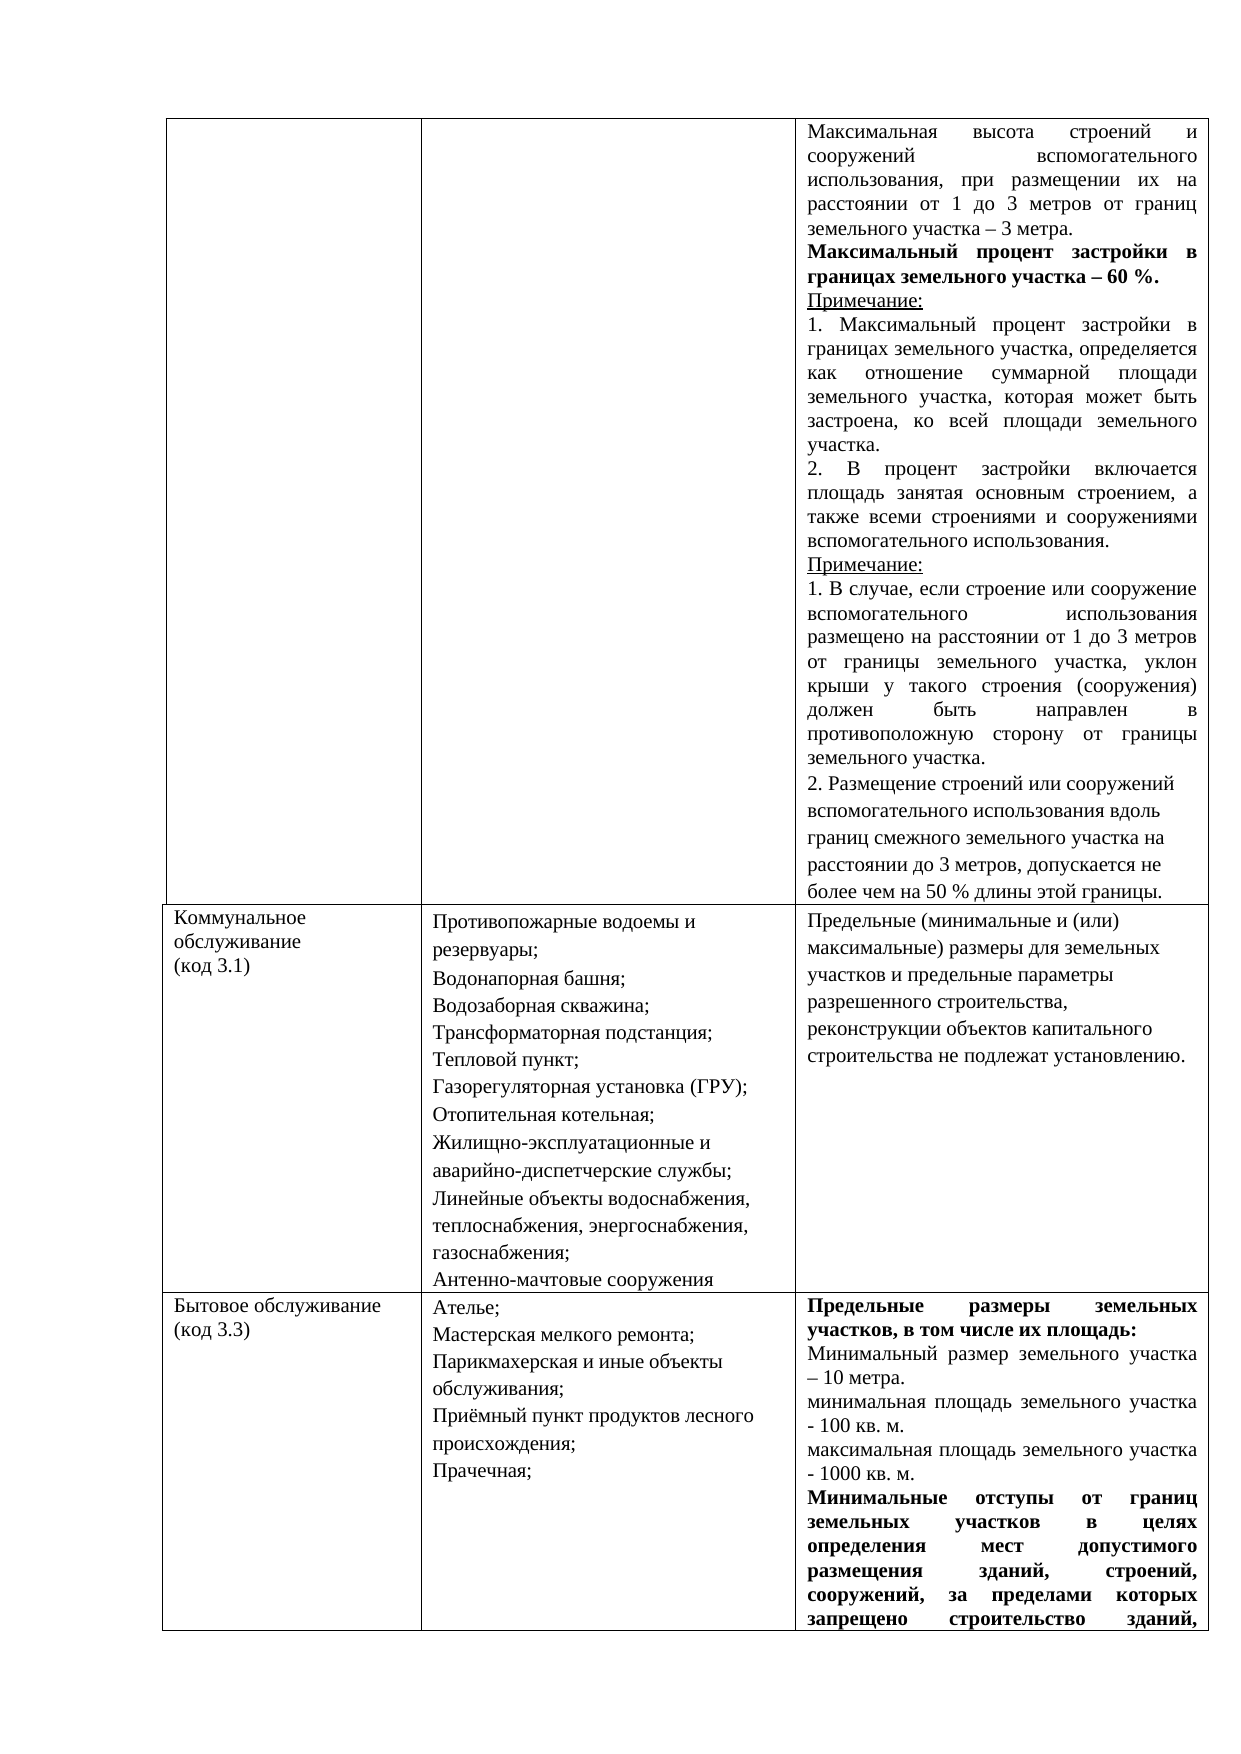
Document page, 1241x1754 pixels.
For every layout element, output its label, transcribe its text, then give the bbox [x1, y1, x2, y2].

table_cell Коммунальное обслуживание (код 3.1) [163, 905, 421, 1292]
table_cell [422, 119, 795, 904]
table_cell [796, 119, 1208, 904]
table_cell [163, 1293, 421, 1630]
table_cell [422, 1293, 795, 1630]
table_cell Предельные (минимальные и (или) максимальные) размеры для земельных участков и предельные параметры разрешенного строительства, реконструкции объектов капитального строительства не подлежат установлению. [796, 905, 1208, 1292]
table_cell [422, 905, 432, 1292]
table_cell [796, 1293, 1208, 1630]
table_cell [167, 119, 421, 904]
